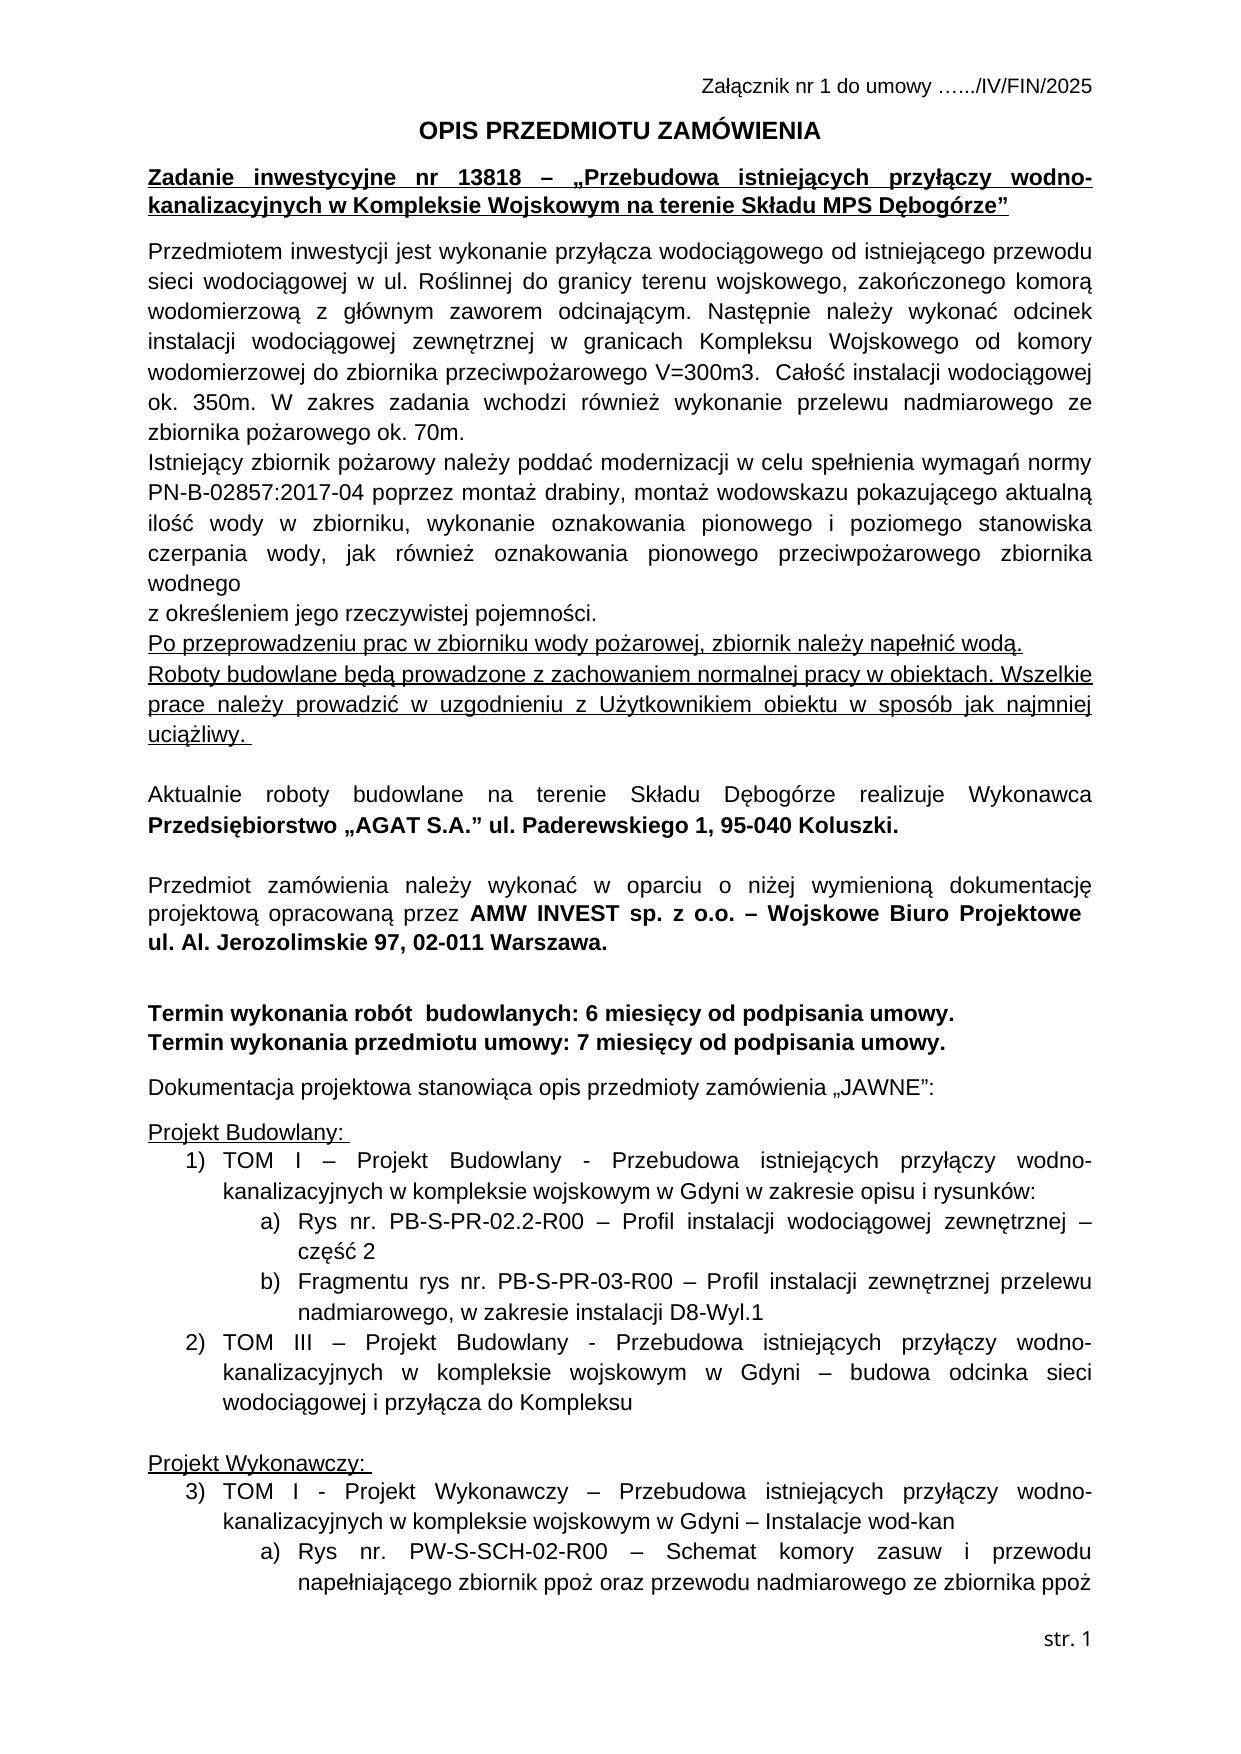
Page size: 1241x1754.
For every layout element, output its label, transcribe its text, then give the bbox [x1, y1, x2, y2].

text Aktualnie roboty budowlane na terenie Składu Dębogórze realizuje Wykonawca Przedsiębiorstwo „AGAT S.A.” ul. Paderewskiego 1, 95-040 Koluszki. [148, 781, 1093, 838]
text Przedmiotem inwestycji jest wykonanie przyłącza wodociągowego od istniejącego przewodu sieci wodociągowej w ul. Roślinnej do granicy terenu wojskowego, zakończonego komorą wodomierzową z głównym zaworem odcinającym. Następnie należy wykonać odcinek instalacji wodociągowej zewnętrznej w granicach Kompleksu Wojskowego od komory wodomierzowej do zbiornika przeciwpożarowego V=300m3. Całość instalacji wodociągowej ok. 350m. W zakres zadania wchodzi również wykonanie przelewu nadmiarowego ze zbiornika pożarowego ok. 70m. [148, 238, 1093, 445]
text Przedmiot zamówienia należy wykonać w oparciu o niżej wymienioną dokumentację projektową opracowaną przez AMW INVEST sp. z o.o. – Wojskowe Biuro Projektowe ul. Al. Jerozolimskie 97, 02-011 Warszawa. [148, 872, 1093, 955]
list TOM III – Projekt Budowlany - Przebudowa istniejących przyłączy wodno-kanalizacyjnych w kompleksie wojskowym w Gdyni – budowa odcinka sieci wodociągowej i przyłącza do Kompleksu [185, 1329, 1093, 1415]
list TOM I – Projekt Budowlany - Przebudowa istniejących przyłączy wodno-kanalizacyjnych w kompleksie wojskowym w Gdyni w zakresie opisu i rysunków: [185, 1147, 1093, 1204]
text Roboty budowlane będą prowadzone z zachowaniem normalnej pracy w obiektach. Wszelkie prace należy prowadzić w uzgodnieniu z Użytkownikiem obiektu w sposób jak najmniej uciążliwy. [148, 661, 1093, 683]
text Zadanie inwestycyjne nr 13818 – „Przebudowa istniejących przyłączy wodno-kanalizacyjnych w Kompleksie Wojskowym na terenie Składu MPS Dębogórze” [148, 164, 1093, 187]
text OPIS PRZEDMIOTU ZAMÓWIENIA [148, 116, 1093, 145]
text Załącznik nr 1 do umowy ….../IV/FIN/2025 [148, 74, 1093, 98]
list Rys nr. PB-S-PR-02.2-R00 – Profil instalacji wodociągowej zewnętrznej – część 2 [260, 1208, 1093, 1264]
text Projekt Wykonawczy: [148, 1449, 1093, 1476]
text Termin wykonania robót budowlanych: 6 miesięcy od podpisania umowy. [148, 1000, 1093, 1027]
text Dokumentacja projektowa stanowiąca opis przedmioty zamówienia „JAWNE”: [148, 1074, 1093, 1100]
text Istniejący zbiornik pożarowy należy poddać modernizacji w celu spełnienia wymagań normy PN-B-02857:2017-04 poprzez montaż drabiny, montaż wodowskazu pokazującego aktualną ilość wody w zbiorniku, wykonanie oznakowania pionowego i poziomego stanowiska czerpania wody, jak również oznakowania pionowego przeciwpożarowego zbiornika wodnego z określeniem jego rzeczywistej pojemności. [148, 449, 1093, 626]
list TOM I - Projekt Wykonawczy – Przebudowa istniejących przyłączy wodno-kanalizacyjnych w kompleksie wojskowym w Gdyni – Instalacje wod-kan [185, 1478, 1093, 1534]
list Rys nr. PW-S-SCH-02-R00 – Schemat komory zasuw i przewodu napełniającego zbiornik ppoż oraz przewodu nadmiarowego ze zbiornika ppoż [260, 1538, 1093, 1595]
text Po przeprowadzeniu prac w zbiorniku wody pożarowej, zbiornik należy napełnić wodą. [148, 630, 1093, 657]
list Fragmentu rys nr. PB-S-PR-03-R00 – Profil instalacji zewnętrznej przelewu nadmiarowego, w zakresie instalacji D8-Wyl.1 [260, 1268, 1093, 1325]
text Projekt Budowlany: [148, 1119, 1093, 1145]
text Termin wykonania przedmiotu umowy: 7 miesięcy od podpisania umowy. [148, 1029, 1093, 1055]
text Roboty budowlane będą prowadzone z zachowaniem normalnej pracy w obiektach. Wszelkie prace należy prowadzić w uzgodnieniu z Użytkownikiem obiektu w sposób jak najmniej uciążliwy. [148, 685, 1093, 747]
text Zadanie inwestycyjne nr 13818 – „Przebudowa istniejących przyłączy wodno-kanalizacyjnych w Kompleksie Wojskowym na terenie Składu MPS Dębogórze” [148, 188, 1093, 219]
